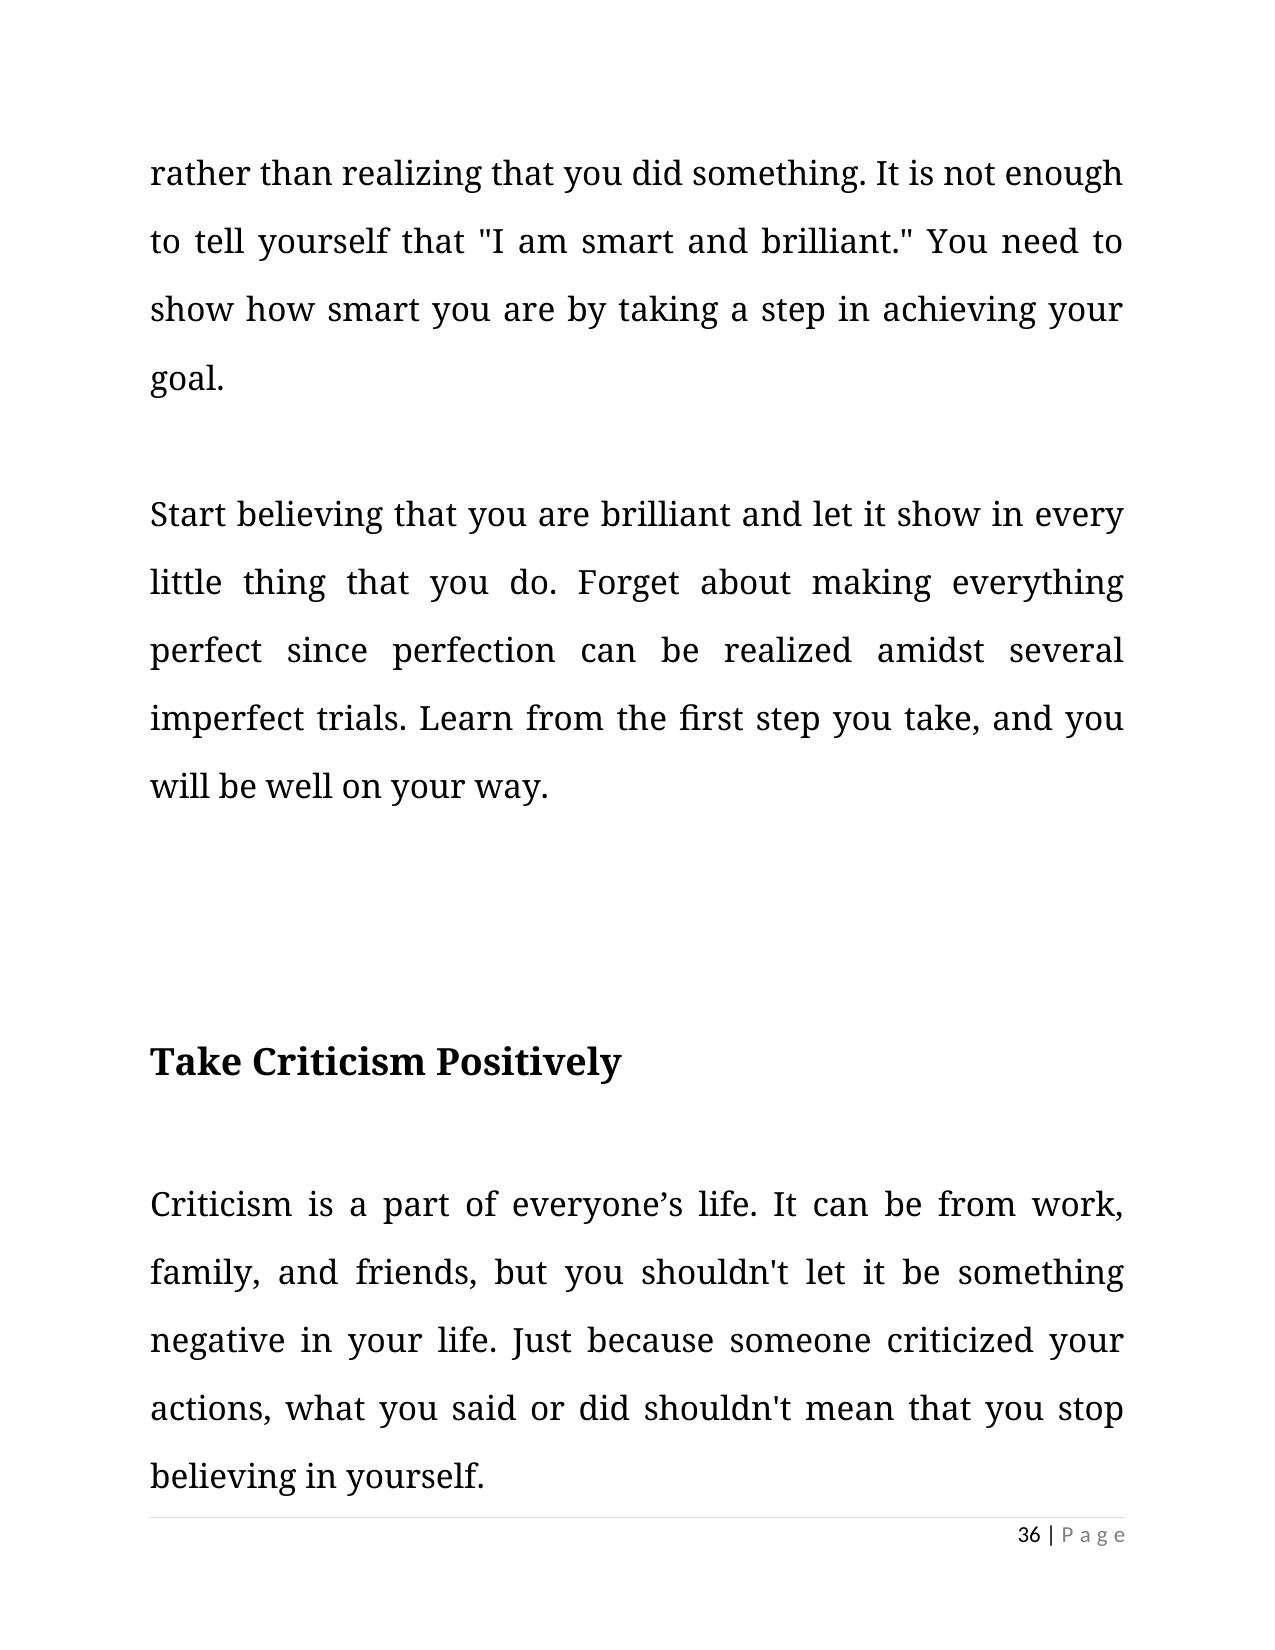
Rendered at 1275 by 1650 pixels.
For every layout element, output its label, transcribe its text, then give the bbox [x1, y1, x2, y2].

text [150, 150, 1125, 400]
text Criticism is a part of everyone’s life. It can be from work, family, and friends, but you shouldn't let it be something negative in your life. Just because someone criticized your actions, what you said or did shouldn't mean that you stop believing in yourself. [150, 1180, 1125, 1498]
text Take Criticism Positively [150, 1036, 1125, 1087]
text Start believing that you are brilliant and let it show in every little thing that you do. Forget about making everything perfect since perfection can be realized amidst several imperfect trials. Learn from the first step you take, and you will be well on your way. [150, 491, 1125, 808]
